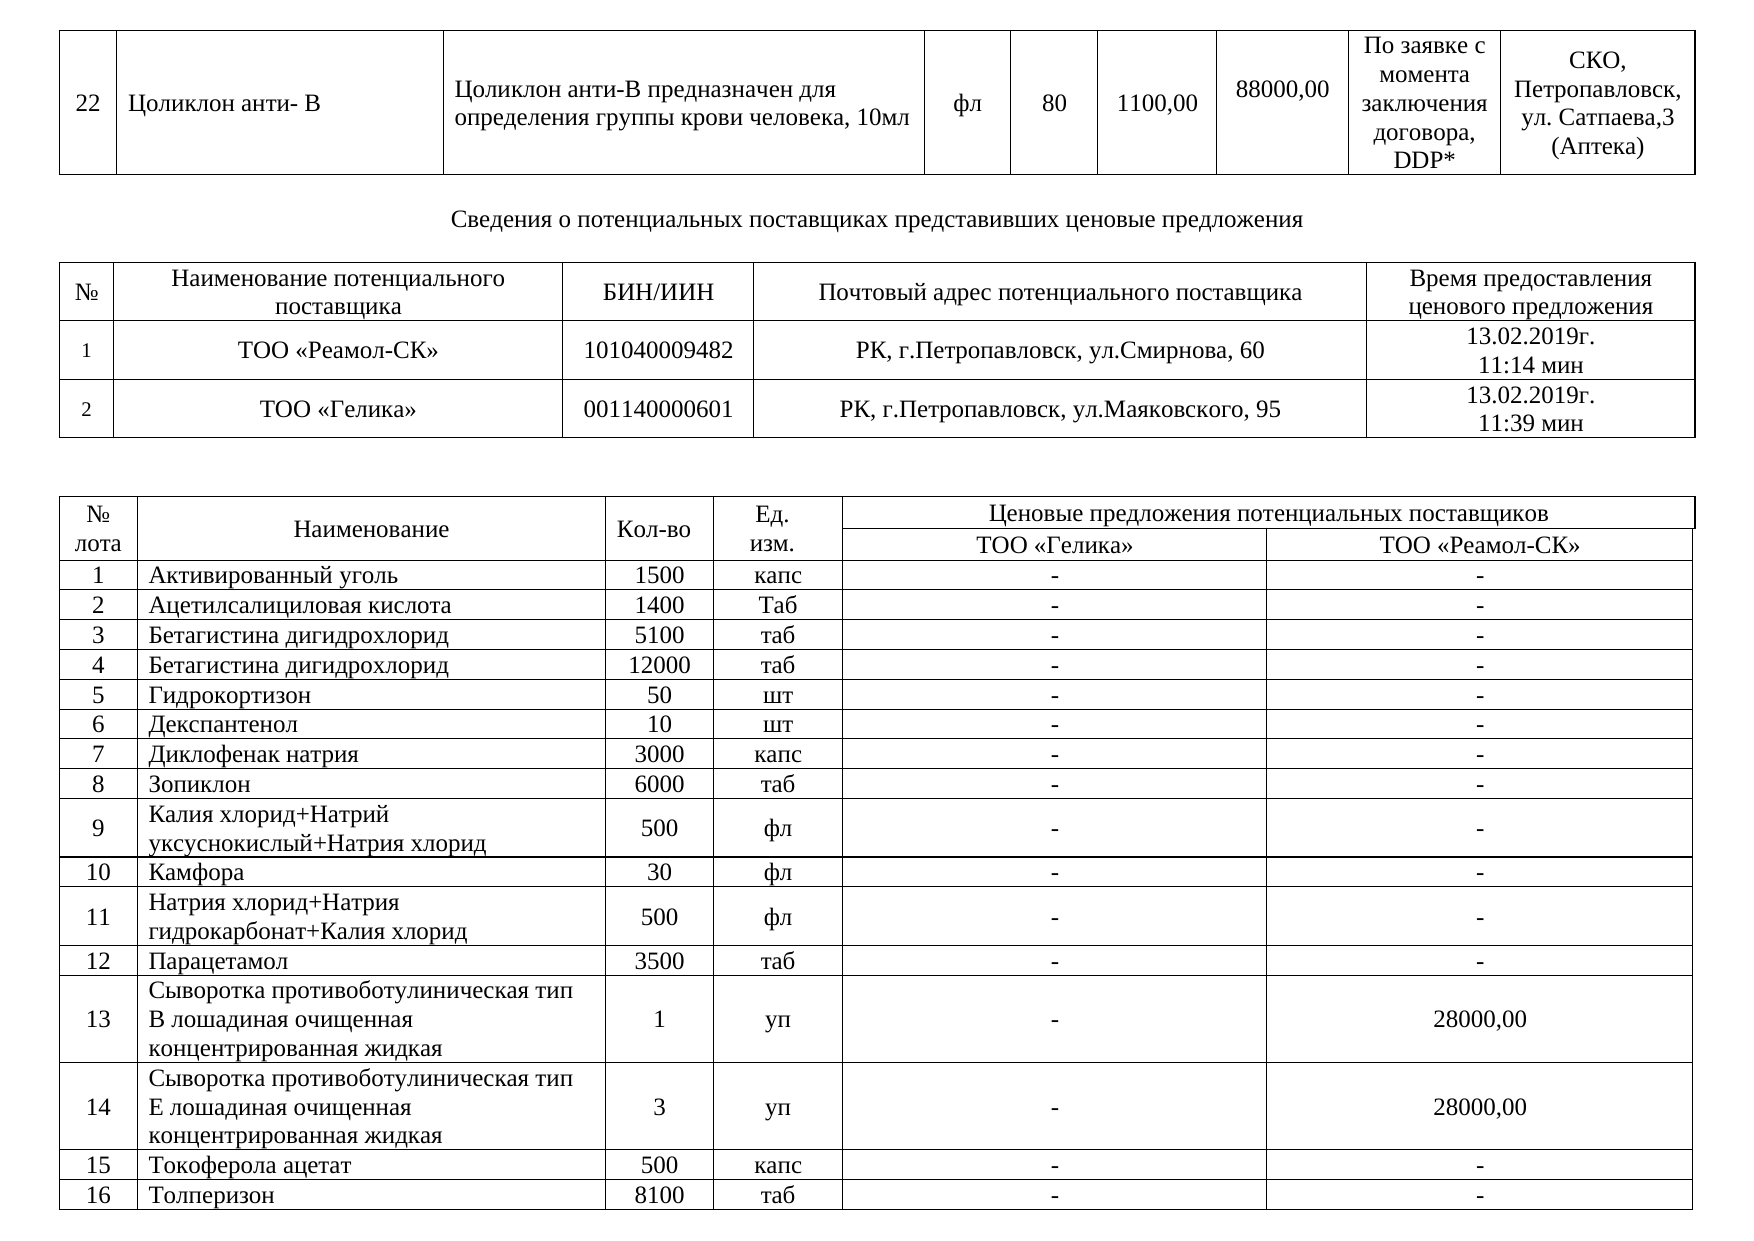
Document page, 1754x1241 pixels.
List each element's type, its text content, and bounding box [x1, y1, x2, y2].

table_cell 5100 [606, 620, 713, 649]
table_cell 500 [606, 1150, 713, 1179]
table_cell Декспантенол [138, 710, 605, 738]
table_cell 2 [60, 590, 137, 619]
table_cell 500 [606, 799, 713, 856]
table_cell - [843, 739, 1266, 768]
table_cell 12000 [606, 650, 713, 679]
table_cell 8100 [606, 1180, 713, 1209]
table_header № [60, 263, 113, 320]
table_cell - [1267, 1150, 1692, 1179]
table_cell - [843, 650, 1266, 679]
table_cell таб [714, 620, 842, 649]
table_header Почтовый адрес потенциального поставщика [754, 263, 1366, 320]
table_cell Активированный уголь [138, 561, 605, 589]
table_cell фл [714, 799, 842, 856]
table_cell Камфора [138, 858, 605, 886]
table_cell таб [714, 769, 842, 798]
table_cell капс [714, 1150, 842, 1179]
table_cell 6000 [606, 769, 713, 798]
table_header Наименование [138, 497, 605, 559]
table_cell 8 [60, 769, 137, 798]
table_cell 28000,00 [1267, 1063, 1692, 1149]
table_cell 4 [60, 650, 137, 679]
table_cell 5 [60, 680, 137, 708]
table_cell 88000,00 [1217, 31, 1348, 174]
table_cell 2 [60, 380, 113, 437]
table_cell 1 [60, 321, 113, 379]
table_cell - [843, 769, 1266, 798]
table_cell - [1267, 769, 1692, 798]
table_cell уп [714, 1063, 842, 1149]
table_cell уп [714, 976, 842, 1062]
table_cell ТОО «Реамол-СК» [114, 321, 562, 379]
table_cell фл [925, 31, 1010, 174]
table_header Время предоставления ценового предложения [1367, 263, 1694, 320]
table_cell Цоликлон анти-В предназначен для определения группы крови человека, 10мл [444, 31, 924, 174]
table_cell 9 [60, 799, 137, 856]
table_cell Натрия хлорид+Натрия гидрокарбонат+Калия хлорид [138, 887, 605, 945]
table_cell 50 [606, 680, 713, 708]
table_cell Сыворотка противоботулиническая тип Е лошадиная очищенная концентрированная жидкая [138, 1063, 605, 1149]
table_cell Калия хлорид+Натрий уксуснокислый+Натрия хлорид [138, 799, 605, 856]
table_cell 500 [606, 887, 713, 945]
table_cell 1400 [606, 590, 713, 619]
table_cell 15 [60, 1150, 137, 1179]
table_cell - [843, 946, 1266, 974]
table_cell 1500 [606, 561, 713, 589]
table_cell таб [714, 946, 842, 974]
table_cell 1100,00 [1098, 31, 1216, 174]
table_cell 10 [60, 858, 137, 886]
table_cell 001140000601 [563, 380, 753, 437]
table_header Наименование потенциального поставщика [114, 263, 562, 320]
text Сведения о потенциальных поставщиках представивших ценовые предложения [59, 204, 1695, 233]
table_cell - [843, 680, 1266, 708]
table_cell ТОО «Гелика» [114, 380, 562, 437]
table_cell - [1267, 590, 1692, 619]
table_cell 14 [60, 1063, 137, 1149]
table_cell 13.02.2019г. 11:39 мин [1367, 380, 1694, 437]
table_cell Сыворотка противоботулиническая тип В лошадиная очищенная концентрированная жидкая [138, 976, 605, 1062]
table_cell РК, г.Петропавловск, ул.Маяковского, 95 [754, 380, 1366, 437]
table_header Кол-во [606, 497, 713, 559]
table_cell - [843, 799, 1266, 856]
table_cell 13.02.2019г. 11:14 мин [1367, 321, 1694, 379]
table_cell ТОО «Гелика» [843, 529, 1266, 559]
table_cell - [1267, 858, 1692, 886]
table_cell 3000 [606, 739, 713, 768]
table_cell - [1267, 710, 1692, 738]
table_cell 12 [60, 946, 137, 974]
table_cell 6 [60, 710, 137, 738]
table_cell 3500 [606, 946, 713, 974]
table_cell таб [714, 650, 842, 679]
table_cell Цоликлон анти- В [117, 31, 443, 174]
table_cell таб [714, 1180, 842, 1209]
table_cell - [843, 620, 1266, 649]
table_cell шт [714, 710, 842, 738]
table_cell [1501, 31, 1694, 174]
table_cell Бетагистина дигидрохлорид [138, 650, 605, 679]
table_header Ед. изм. [714, 497, 842, 559]
table_cell фл [714, 858, 842, 886]
table_cell - [1267, 1180, 1692, 1209]
table_cell - [1267, 650, 1692, 679]
table_header № лота [60, 497, 137, 559]
table_cell Толперизон [138, 1180, 605, 1209]
table_cell Зопиклон [138, 769, 605, 798]
table_cell Ацетилсалициловая кислота [138, 590, 605, 619]
table_cell Бетагистина дигидрохлорид [138, 620, 605, 649]
table_cell - [1267, 887, 1692, 945]
table_cell - [1267, 680, 1692, 708]
table_cell - [843, 1180, 1266, 1209]
table_cell 22 [60, 31, 116, 174]
table_cell - [843, 858, 1266, 886]
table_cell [1349, 31, 1500, 174]
table_cell Диклофенак натрия [138, 739, 605, 768]
table_cell капс [714, 561, 842, 589]
table_cell ТОО «Реамол-СК» [1267, 529, 1692, 559]
table_header БИН/ИИН [563, 263, 753, 320]
table_cell - [1267, 620, 1692, 649]
table_cell 11 [60, 887, 137, 945]
table_cell 1 [60, 561, 137, 589]
table_cell Парацетамол [138, 946, 605, 974]
table_cell - [843, 887, 1266, 945]
table_cell - [1267, 561, 1692, 589]
table_cell 13 [60, 976, 137, 1062]
table_cell 3 [606, 1063, 713, 1149]
table_cell - [843, 1150, 1266, 1179]
table_cell - [1267, 946, 1692, 974]
table_cell 28000,00 [1267, 976, 1692, 1062]
table_cell - [843, 561, 1266, 589]
table_cell 16 [60, 1180, 137, 1209]
table_cell фл [714, 887, 842, 945]
table_cell - [1267, 799, 1692, 856]
table_cell шт [714, 680, 842, 708]
table_cell - [843, 710, 1266, 738]
table_cell Таб [714, 590, 842, 619]
table_cell 1 [606, 976, 713, 1062]
table_cell капс [714, 739, 842, 768]
table_cell РК, г.Петропавловск, ул.Смирнова, 60 [754, 321, 1366, 379]
table_cell - [843, 976, 1266, 1062]
table_cell - [1267, 739, 1692, 768]
table_cell Гидрокортизон [138, 680, 605, 708]
table_cell 7 [60, 739, 137, 768]
table_header Ценовые предложения потенциальных поставщиков [843, 497, 1694, 528]
table_cell 30 [606, 858, 713, 886]
table_cell 10 [606, 710, 713, 738]
table_cell Токоферола ацетат [138, 1150, 605, 1179]
table_cell 101040009482 [563, 321, 753, 379]
table_cell - [843, 590, 1266, 619]
table_cell 80 [1011, 31, 1097, 174]
table_cell - [843, 1063, 1266, 1149]
table_cell 3 [60, 620, 137, 649]
